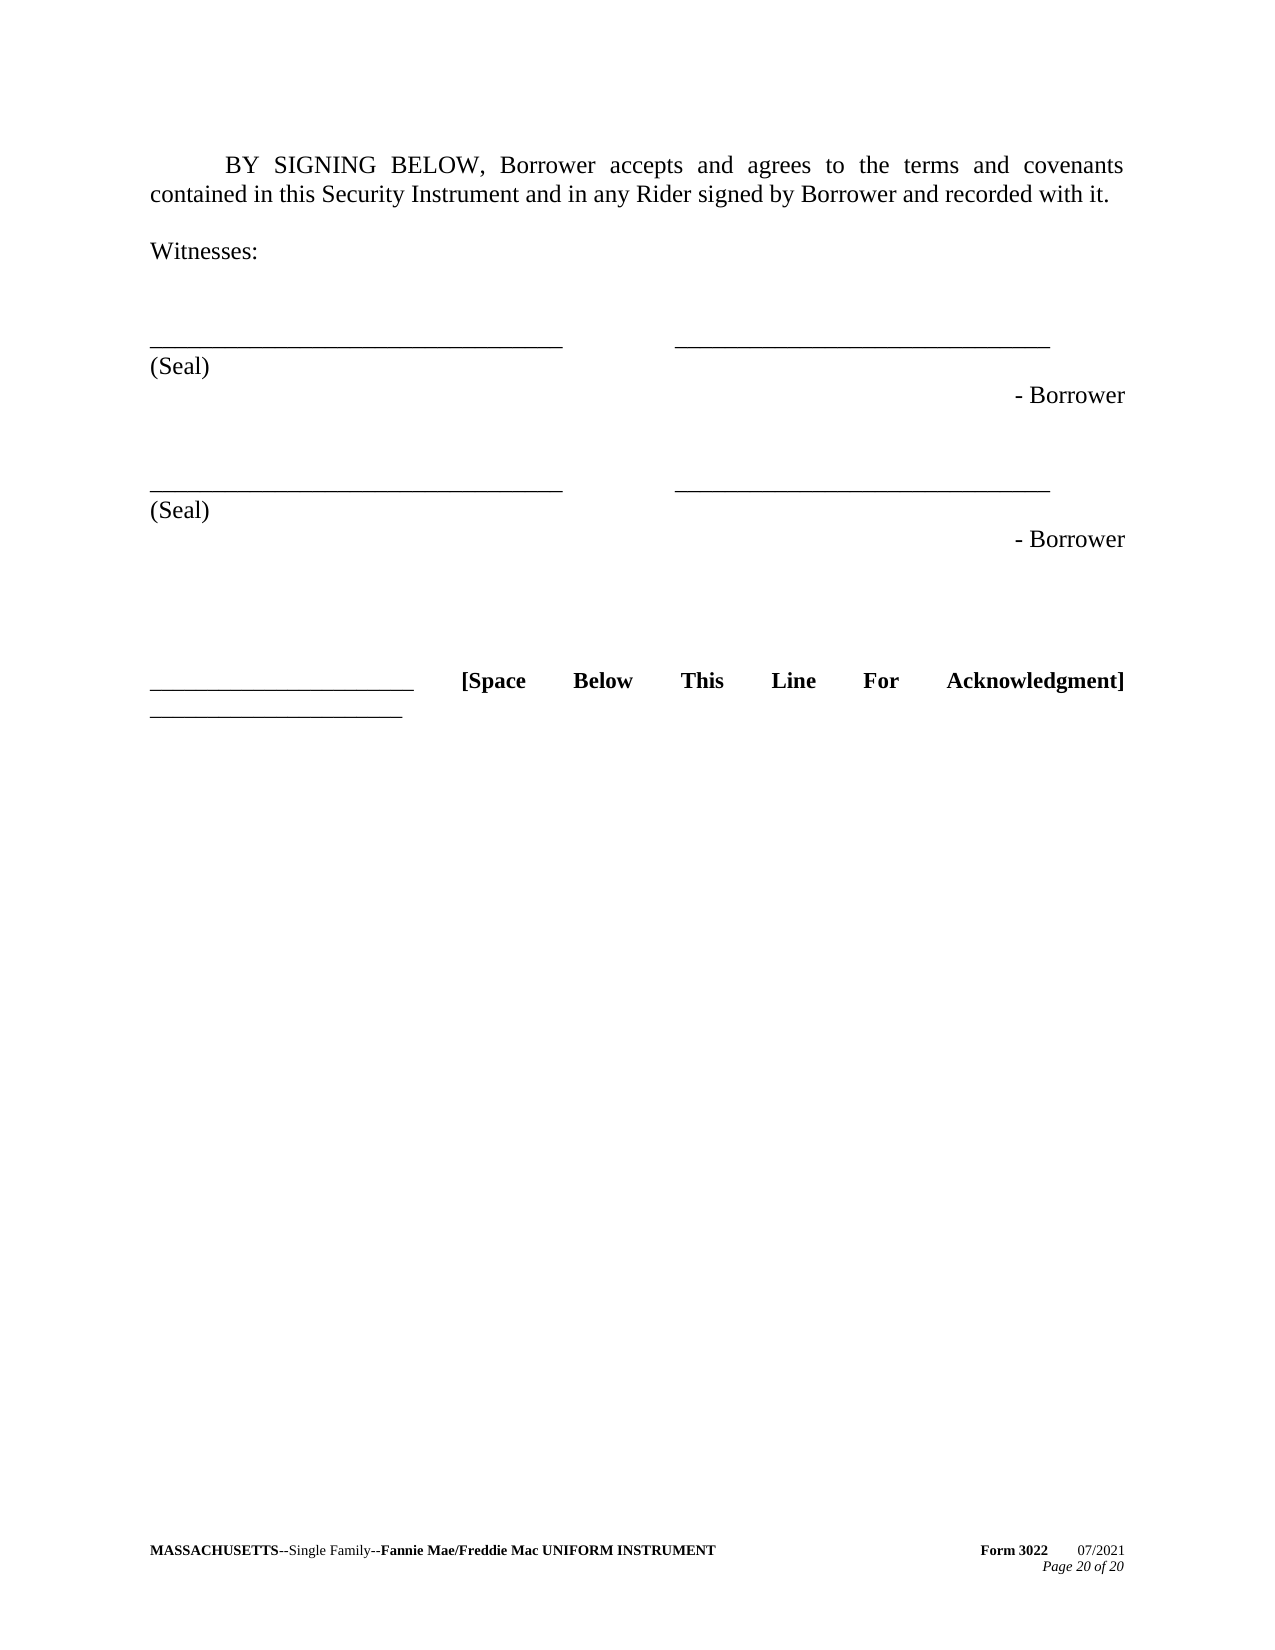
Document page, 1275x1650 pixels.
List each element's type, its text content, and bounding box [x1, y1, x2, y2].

text _________________________________ ______________________________ (Seal) [150, 466, 1125, 524]
text Witnesses: [150, 236, 1125, 265]
text BY SIGNING BELOW, Borrower accepts and agrees to the terms and covenants contained in this Security Instrument and in any Rider signed by Borrower and recorded with it. [150, 150, 1125, 207]
text - Borrower [150, 380, 1125, 409]
text _______________________ [Space Below This Line For Acknowledgment] ______________________ [150, 667, 1125, 720]
text _________________________________ ______________________________ (Seal) [150, 322, 1125, 380]
text - Borrower [150, 524, 1125, 552]
